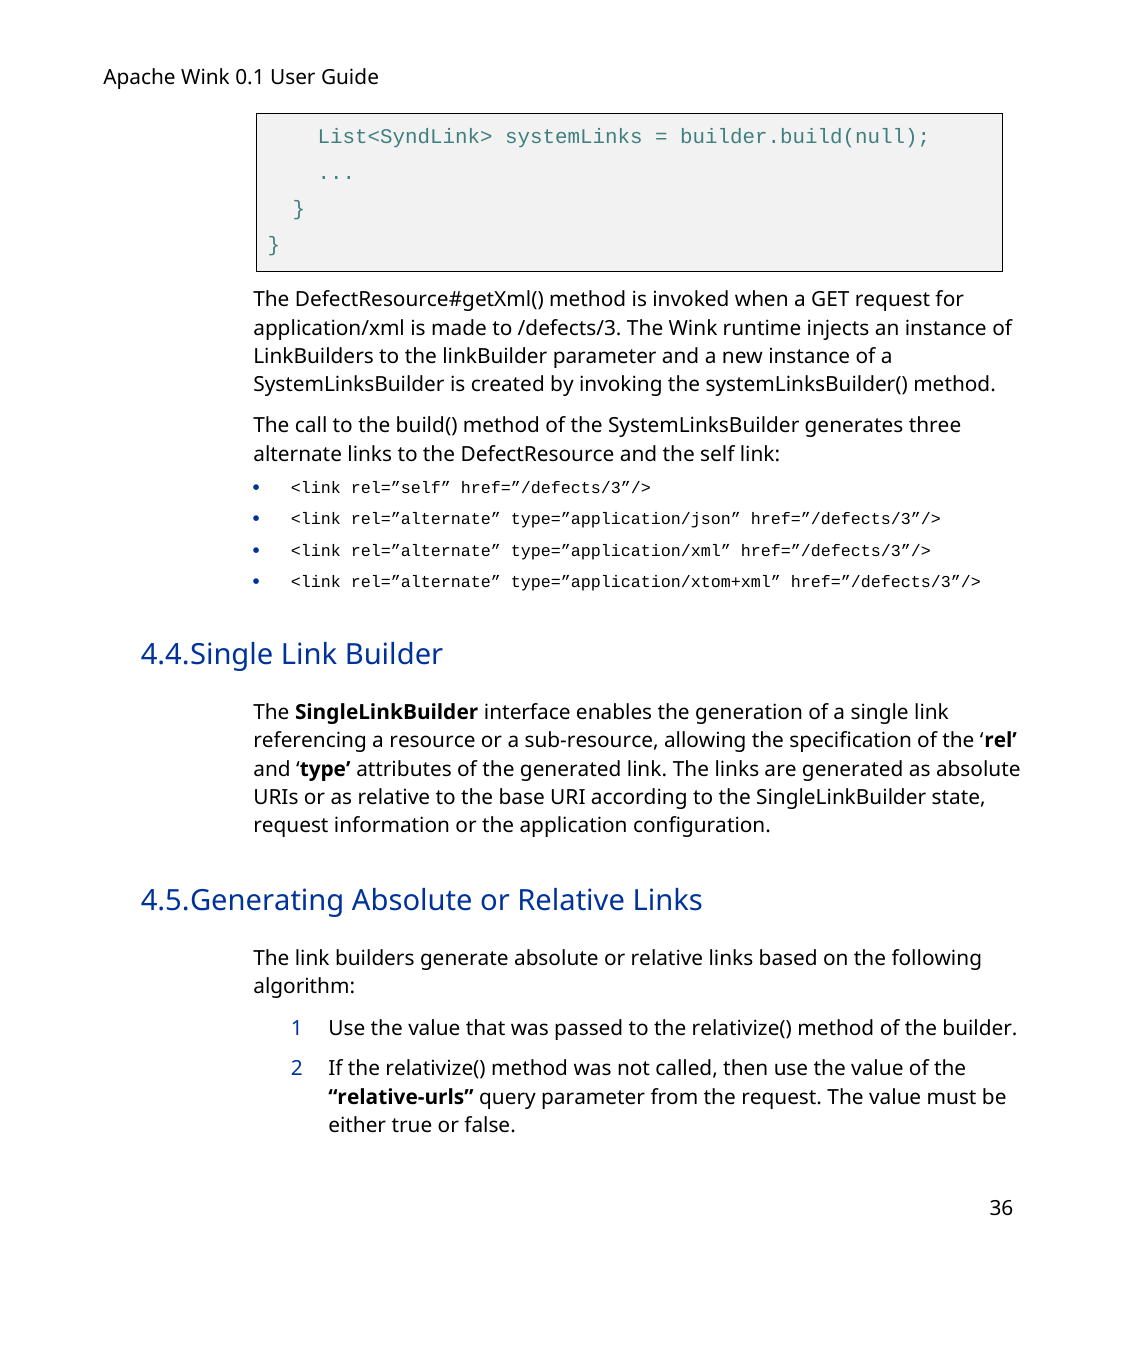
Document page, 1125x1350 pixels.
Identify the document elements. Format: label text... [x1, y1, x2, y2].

text Single Link Builder [141, 634, 1022, 672]
text <link rel=”alternate” type=”application/xtom+xml” href=”/defects/3”/> [253, 574, 1022, 593]
text The SingleLinkBuilder interface enables the generation of a single link referencing a resource or a sub-resource, allowing the specification of the ‘rel’ and ‘type’ attributes of the generated link. The links are generated as absolute URIs or as relative to the base URI according to the SingleLinkBuilder state, request information or the application configuration. [253, 697, 1022, 839]
text The DefectResource#getXml() method is invoked when a GET request for application/xml is made to /defects/3. The Wink runtime injects an instance of LinkBuilders to the linkBuilder parameter and a new instance of a SystemLinksBuilder is created by invoking the systemLinksBuilder() method. [253, 284, 1022, 398]
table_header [257, 114, 1002, 271]
text <link rel=”self” href=”/defects/3”/> [253, 480, 1022, 499]
text Use the value that was passed to the relativize() method of the builder. [291, 1013, 1022, 1041]
text Generating Absolute or Relative Links [141, 881, 1022, 918]
text The link builders generate absolute or relative links based on the following algorithm: [253, 943, 1022, 1000]
text <link rel=”alternate” type=”application/json” href=”/defects/3”/> [253, 511, 1022, 530]
text The call to the build() method of the SystemLinksBuilder generates three alternate links to the DefectResource and the self link: [253, 410, 1022, 467]
text If the relativize() method was not called, then use the value of the “relative-urls” query parameter from the request. The value must be either true or false. [291, 1053, 1022, 1139]
text <link rel=”alternate” type=”application/xml” href=”/defects/3”/> [253, 542, 1022, 561]
